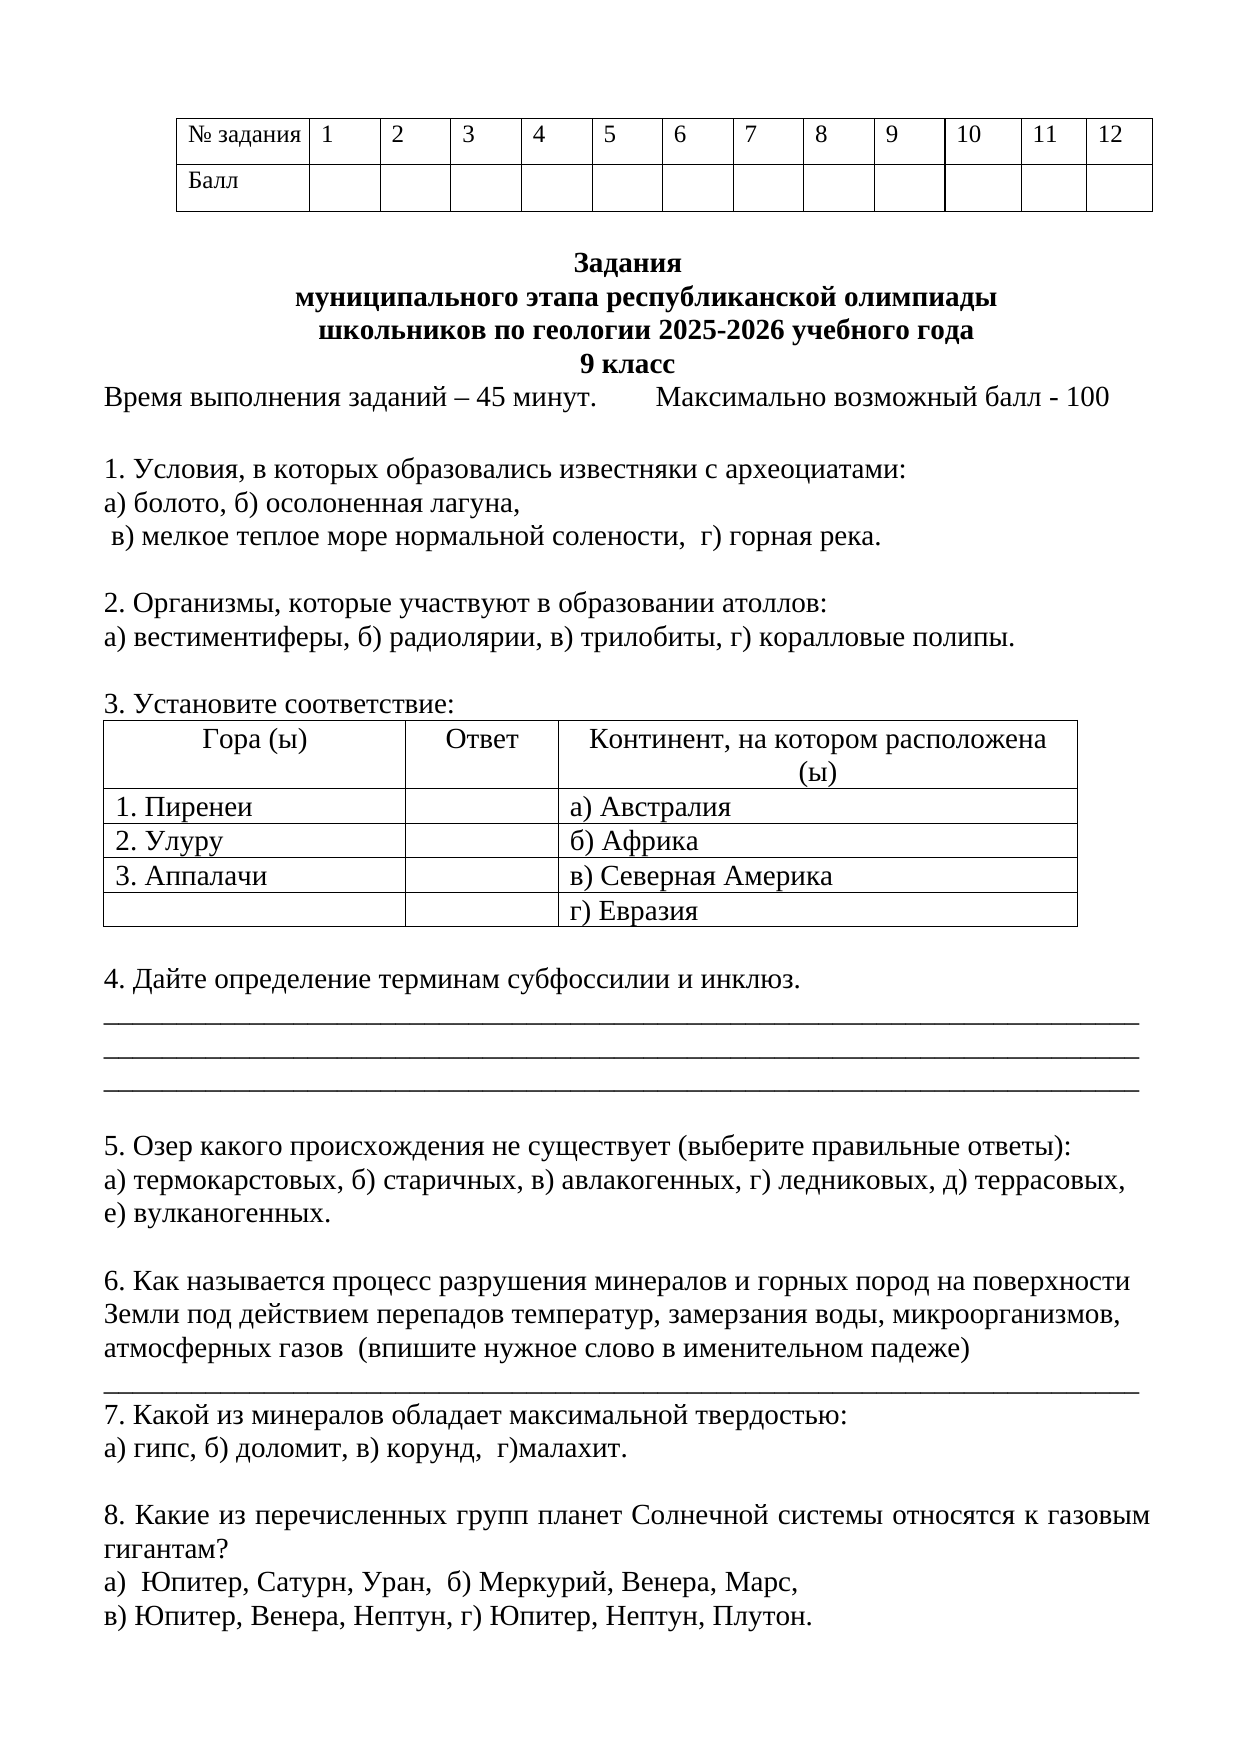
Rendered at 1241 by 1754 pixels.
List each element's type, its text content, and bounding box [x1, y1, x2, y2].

table_header Гора (ы) [104, 721, 405, 788]
table_cell а) Австралия [559, 789, 1077, 822]
table_header 6 [663, 119, 733, 164]
table_cell [593, 165, 662, 211]
text 5. Озер какого происхождения не существует (выберите правильные ответы): [103, 1128, 1152, 1162]
table_cell [875, 165, 944, 211]
table_cell Балл [177, 165, 309, 211]
table_cell [104, 893, 405, 926]
table_header 5 [593, 119, 662, 164]
table_cell 2. Улуру [104, 824, 405, 857]
table_header 12 [1087, 119, 1152, 164]
text 4. Дайте определение терминам субфоссилии и инклюз. [103, 961, 1152, 994]
list а) вестиментиферы, б) радиолярии, в) трилобиты, г) коралловые полипы. [103, 619, 1152, 653]
text 8. Какие из перечисленных групп планет Солнечной системы относятся к газовым гигантам? [103, 1497, 1152, 1564]
table_cell б) Африка [559, 824, 1077, 857]
list в) мелкое теплое море нормальной солености, г) горная река. [103, 518, 1152, 552]
table_header 9 [875, 119, 944, 164]
text а) гипс, б) доломит, в) корунд, г)малахит. [103, 1430, 1152, 1464]
table_cell [406, 824, 558, 857]
text _____________________________________________________________________________________________________________________________________________________________________________________________________________________ [103, 994, 1152, 1095]
table_header 2 [381, 119, 450, 164]
table_cell 1. Пиренеи [104, 789, 405, 822]
table_header 1 [310, 119, 380, 164]
text Время выполнения заданий – 45 минут. Максимально возможный балл - 100 [103, 379, 1152, 413]
table_cell [1087, 165, 1152, 211]
list а) болото, б) осолоненная лагуна, [103, 485, 1152, 518]
text Задания [103, 245, 1152, 279]
table_header 3 [451, 119, 521, 164]
table_cell [451, 165, 521, 211]
text а) термокарстовых, б) старичных, в) авлакогенных, г) ледниковых, д) террасовых, е) вулканогенных. [103, 1162, 1152, 1229]
text 9 класс [103, 346, 1152, 379]
text муниципального этапа республиканской олимпиады [141, 279, 1152, 312]
text в) Юпитер, Венера, Нептун, г) Юпитер, Нептун, Плутон. [103, 1598, 1152, 1632]
table_cell [406, 789, 558, 822]
table_cell [734, 165, 803, 211]
table_cell [663, 165, 733, 211]
table_header 7 [734, 119, 803, 164]
table_header 4 [522, 119, 592, 164]
table_header Ответ [406, 721, 558, 788]
table_cell [406, 893, 558, 926]
text а) Юпитер, Сатурн, Уран, б) Меркурий, Венера, Марс, [103, 1564, 1152, 1598]
table_cell [381, 165, 450, 211]
table_cell г) Евразия [559, 893, 1077, 926]
table_header 11 [1022, 119, 1086, 164]
table_cell [406, 858, 558, 892]
table_cell [310, 165, 380, 211]
table_header № задания [177, 119, 309, 164]
table_header 10 [946, 119, 1021, 164]
table_header 8 [804, 119, 874, 164]
table_cell в) Северная Америка [559, 858, 1077, 892]
text 7. Какой из минералов обладает максимальной твердостью: [103, 1397, 1152, 1430]
table_cell 3. Аппалачи [104, 858, 405, 892]
table_cell [804, 165, 874, 211]
text 3. Установите соответствие: [103, 686, 1152, 720]
table_header Континент, на котором расположена (ы) [559, 721, 1077, 788]
table_cell [1022, 165, 1086, 211]
list _______________________________________________________________________ [103, 1363, 1152, 1397]
list 2. Организмы, которые участвуют в образовании атоллов: [103, 586, 1152, 619]
text 1. Условия, в которых образовались известняки с археоциатами: [103, 451, 1152, 485]
text школьников по геологии 2025-2026 учебного года [141, 312, 1152, 346]
table_cell [946, 165, 1021, 211]
table_cell [522, 165, 592, 211]
list 6. Как называется процесс разрушения минералов и горных пород на поверхности Земли под действием перепадов температур, замерзания воды, микроорганизмов, атмосферных газов (впишите нужное слово в именительном падеже) [103, 1263, 1152, 1363]
